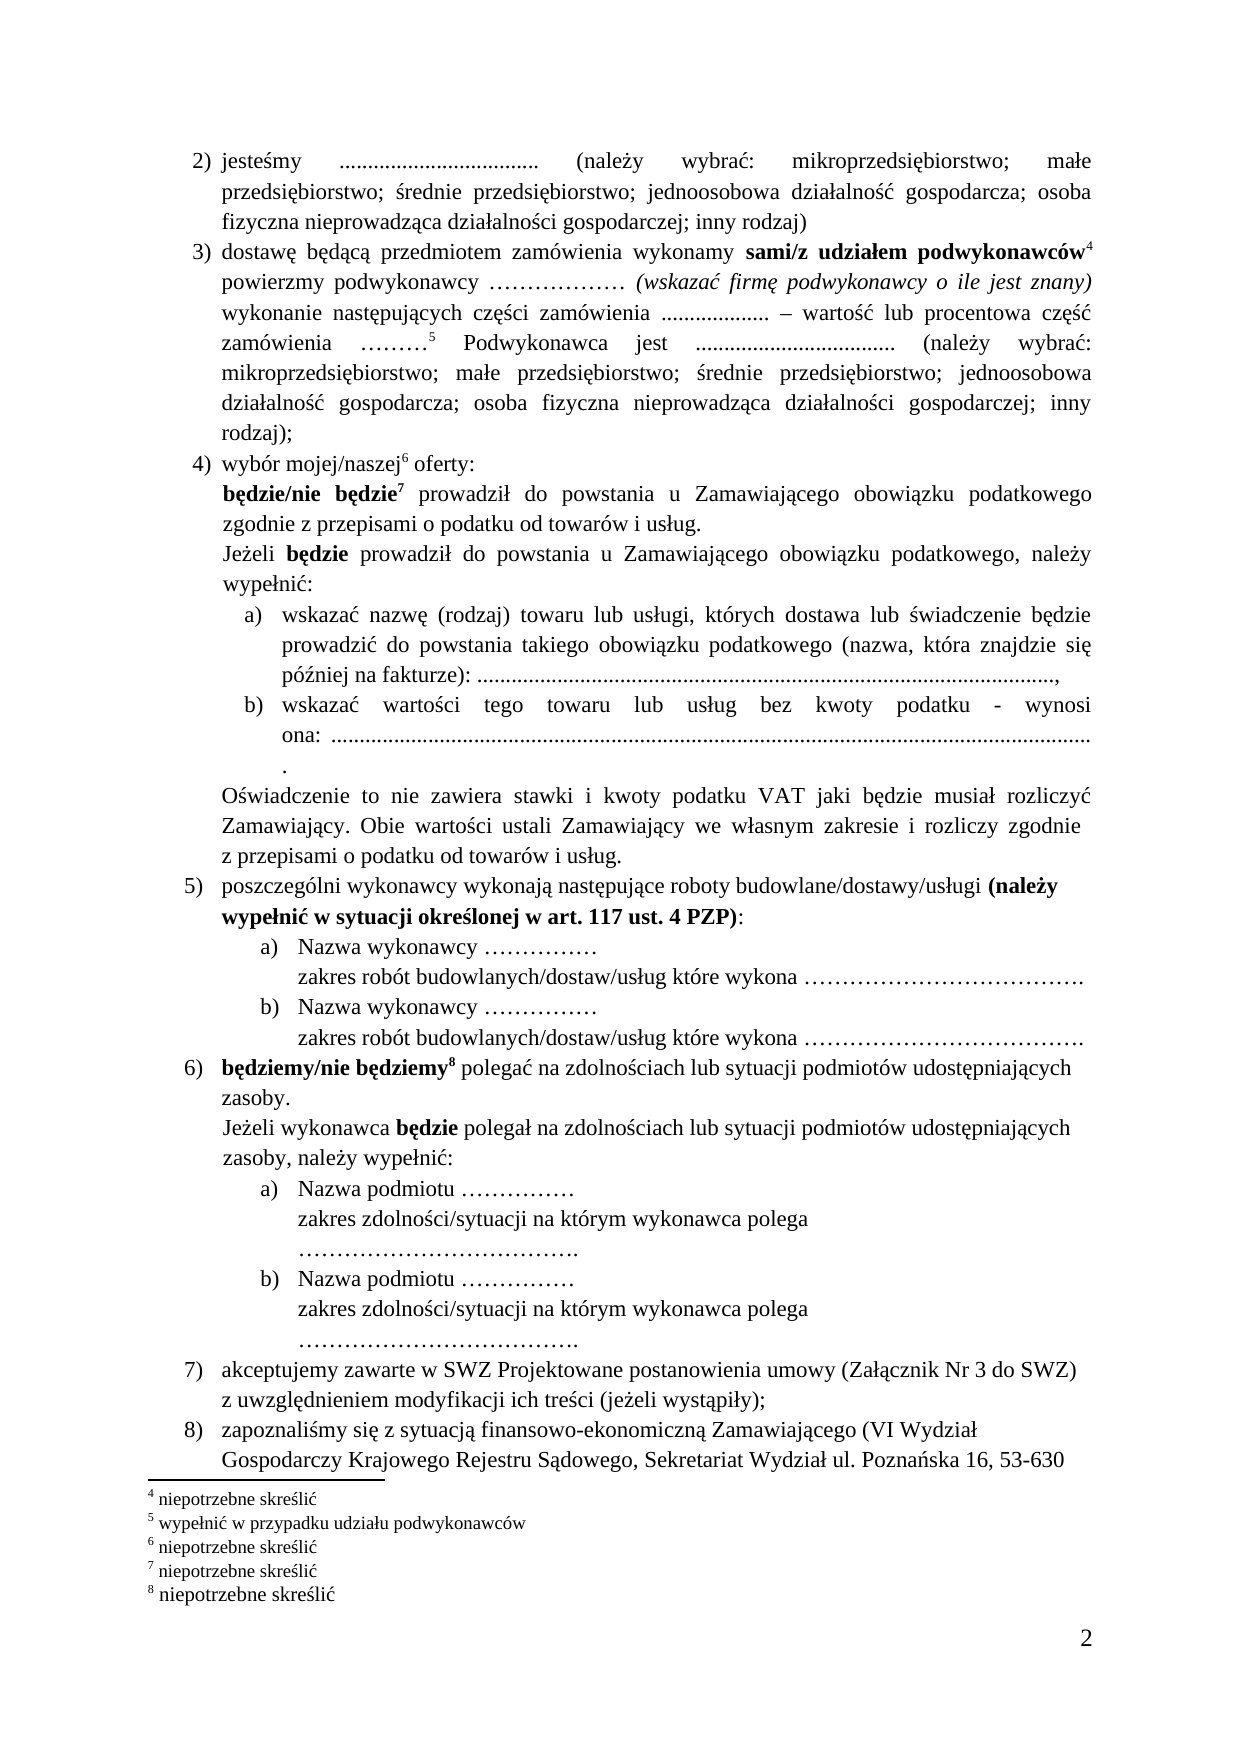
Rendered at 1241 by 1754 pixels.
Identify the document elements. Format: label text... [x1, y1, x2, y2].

text Jeżeli wykonawca będzie polegał na zdolnościach lub sytuacji podmiotów udostępniających zasoby, należy wypełnić: [223, 1114, 1093, 1171]
list będziemy/nie będziemy polegać na zdolnościach lub sytuacji podmiotów udostępniających zasoby. [184, 1054, 1093, 1110]
list dostawę będącą przedmiotem zamówienia wykonamy sami/z udziałem podwykonawców powierzmy podwykonawcy ……………… (wskazać firmę podwykonawcy o ile jest znany) wykonanie następujących części zamówienia ................... – wartość lub procentowa część zamówienia ……… Podwykonawca jest ................................... (należy wybrać: mikroprzedsiębiorstwo; małe przedsiębiorstwo; średnie przedsiębiorstwo; jednoosobowa działalność gospodarcza; osoba fizyczna nieprowadząca działalności gospodarczej; inny rodzaj); [192, 238, 1093, 446]
list wskazać wartości tego towaru lub usług bez kwoty podatku - wynosi ona: ...................................................................................................................................... [244, 691, 1093, 778]
text zakres zdolności/sytuacji na którym wykonawca polega ………………………………. [298, 1296, 1093, 1352]
list Jeżeli będzie prowadził do powstania u Zamawiającego obowiązku podatkowego, należy wypełnić: [223, 540, 1093, 597]
list wskazać nazwę (rodzaj) towaru lub usługi, których dostawa lub świadczenie będzie prowadzić do powstania takiego obowiązku podatkowego (nazwa, która znajdzie się później na fakturze): ....................................................................................................., [244, 601, 1093, 687]
list będzie/nie będzie prowadził do powstania u Zamawiającego obowiązku podatkowego zgodnie z przepisami o podatku od towarów i usług. [223, 480, 1093, 536]
text zakres zdolności/sytuacji na którym wykonawca polega ………………………………. [298, 1205, 1093, 1261]
list poszczególni wykonawcy wykonają następujące roboty budowlane/dostawy/usługi (należy wypełnić w sytuacji określonej w art. 117 ust. 4 PZP): [184, 873, 1093, 929]
list Nazwa podmiotu …………… [260, 1265, 1093, 1292]
text zakres robót budowlanych/dostaw/usług które wykona ………………………………. [298, 963, 1093, 989]
list Nazwa podmiotu …………… [260, 1175, 1093, 1201]
text zakres robót budowlanych/dostaw/usług które wykona ………………………………. [298, 1024, 1093, 1050]
list Nazwa wykonawcy …………… [260, 933, 1093, 959]
list wybór mojej/naszej oferty: [192, 450, 1093, 476]
text Oświadczenie to nie zawiera stawki i kwoty podatku VAT jaki będzie musiał rozliczyć Zamawiający. Obie wartości ustali Zamawiający we własnym zakresie i rozliczy zgodnie z przepisami o podatku od towarów i usług. [221, 782, 1093, 869]
list akceptujemy zawarte w SWZ Projektowane postanowienia umowy (Załącznik Nr 3 do SWZ) z uwzględnieniem modyfikacji ich treści (jeżeli wystąpiły); [184, 1356, 1093, 1412]
list jesteśmy ................................... (należy wybrać: mikroprzedsiębiorstwo; małe przedsiębiorstwo; średnie przedsiębiorstwo; jednoosobowa działalność gospodarcza; osoba fizyczna nieprowadząca działalności gospodarczej; inny rodzaj) [192, 148, 1093, 234]
list Nazwa wykonawcy …………… [260, 993, 1093, 1020]
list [184, 1416, 1093, 1473]
